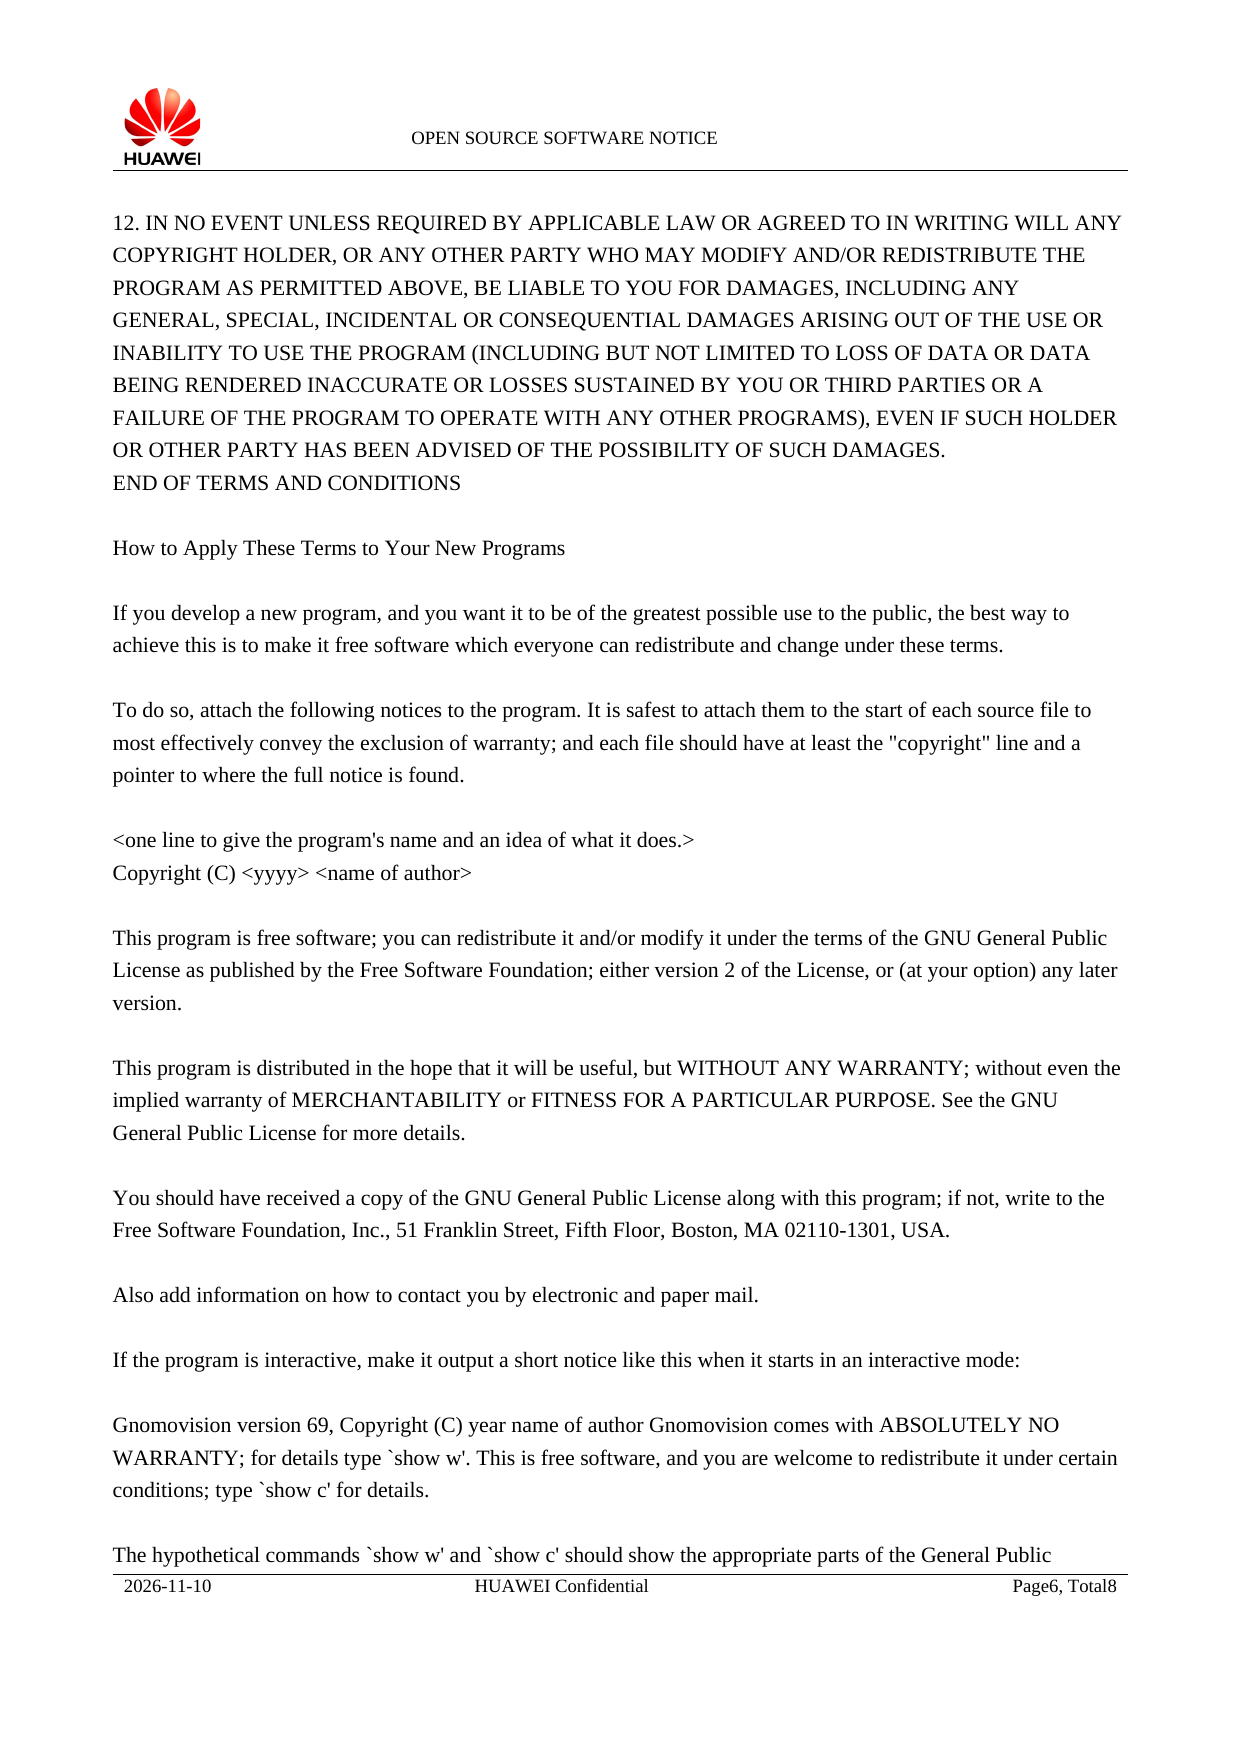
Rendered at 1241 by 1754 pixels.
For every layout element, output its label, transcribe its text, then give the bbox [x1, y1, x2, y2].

picture [124, 88, 201, 165]
